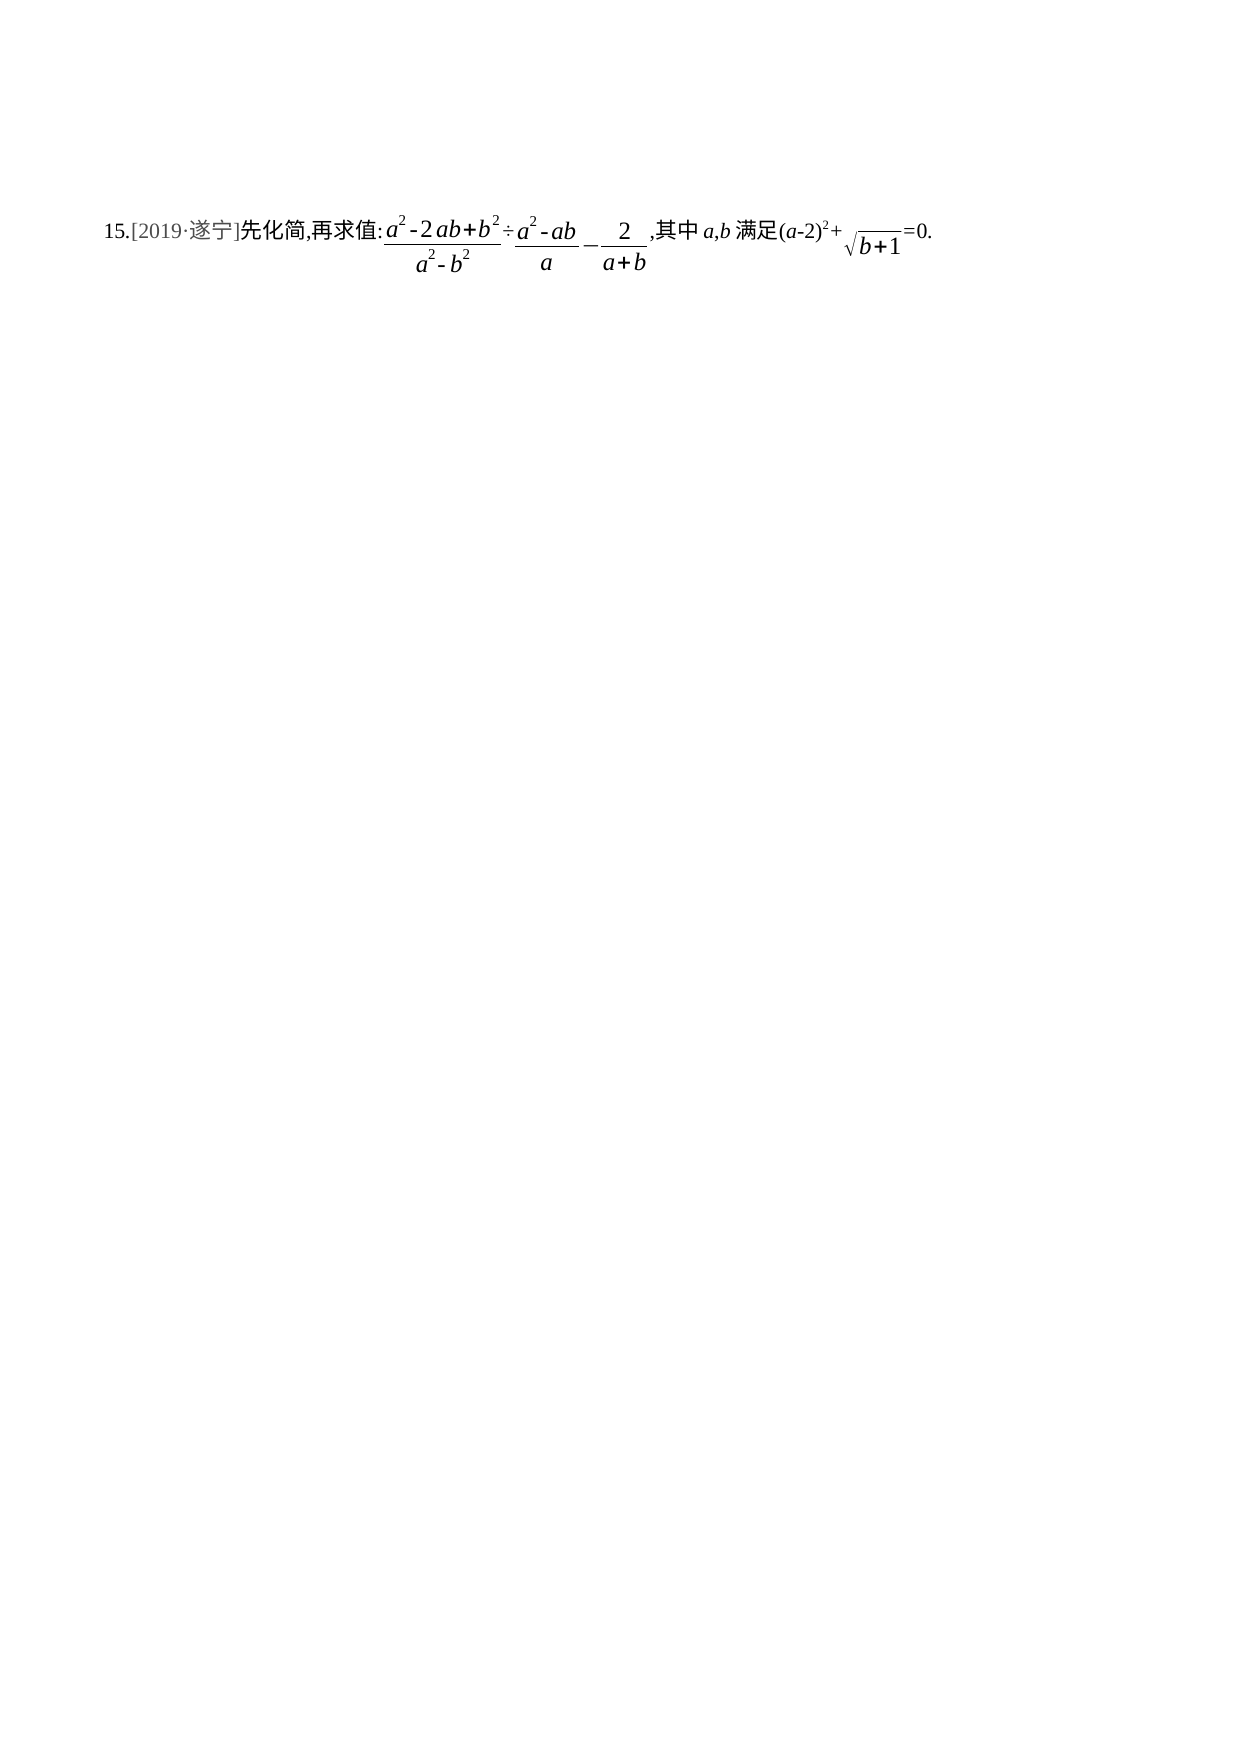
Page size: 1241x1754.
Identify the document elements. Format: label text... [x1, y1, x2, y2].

text 15.[2019·遂宁]先化简,再求值:÷,其中a,b满足(a-2)2+=0. [103, 195, 1137, 293]
